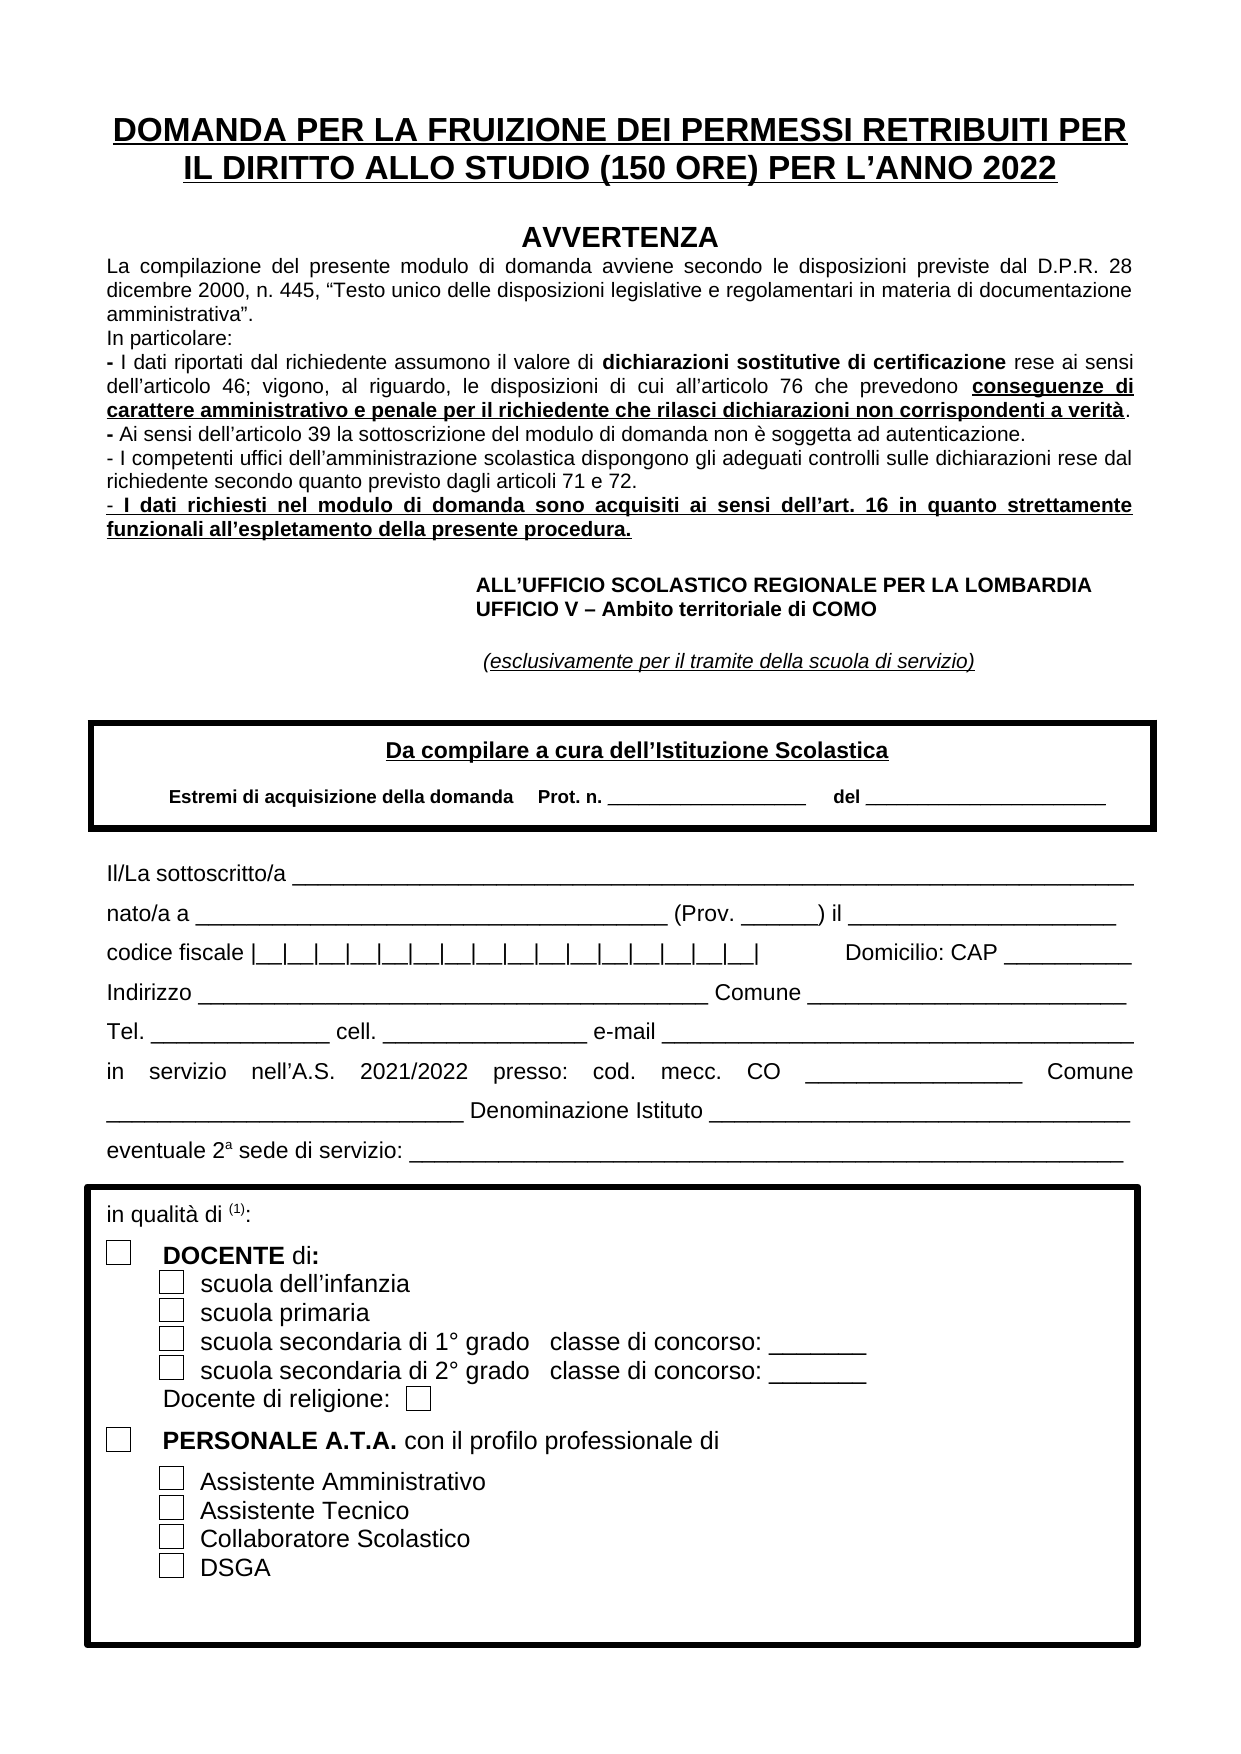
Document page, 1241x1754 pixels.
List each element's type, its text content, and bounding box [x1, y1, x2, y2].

text ALL’UFFICIO SCOLASTICO REGIONALE PER [106, 572, 1134, 596]
text DSGA [162, 1553, 1134, 1582]
text Assistente Tecnico [162, 1496, 1134, 1524]
text - I competenti uffici dell’amministrazione scolastica dispongono gli adeguati controlli sulle dichiarazioni rese dal richiedente secondo quanto previsto dagli articoli 71 e 72. [106, 445, 1134, 493]
text Indirizzo ________________________________________ Comune _________________________ [106, 979, 1134, 1005]
text (esclusivamente per il tramite della scuola di servizio) [106, 649, 1134, 673]
text - I dati riportati dal richiedente assumono il valore di dichiarazioni sostitutive di certificazione rese ai sensi dell’articolo 46; vigono, al riguardo, le disposizioni di cui all’articolo 76 che prevedono conseguenze di carattere amministrativo e penale per il richiedente che rilasci dichiarazioni non corrispondenti a verità. [106, 349, 1134, 421]
text scuola secondaria di 1° grado classe di concorso: _______ [200, 1327, 1134, 1356]
text Collaboratore Scolastico [162, 1524, 1134, 1553]
text - Ai sensi dell’articolo 39 la sottoscrizione del modulo di domanda non è soggetta ad autenticazione. [106, 421, 1134, 445]
text DOMANDA PER PERMESSI RETRIBUITI PER IL DIRITTO ALLO STUDIO (150 ORE) PER L’ANNO 2022 [106, 110, 1134, 187]
text Assistente Amministrativo [162, 1467, 1134, 1496]
text UFFICIO V – Ambito territoriale di COMO [106, 596, 1134, 620]
text scuola primaria [200, 1298, 1134, 1327]
text nato/a a _____________________________________ (Prov. ______) il _____________________ [106, 900, 1134, 926]
text Docente di religione: [163, 1384, 1134, 1413]
text PERSONALE A.T.A. con il profilo professionale di [162, 1426, 1134, 1454]
text codice fiscale |__|__|__|__|__|__|__|__|__|__|__|__|__|__|__|__| Domicilio: CAP __________ [106, 939, 1134, 966]
text DOCENTE di: [163, 1241, 1134, 1269]
text in qualità di (1): [106, 1201, 1134, 1227]
text in servizio nell’A.S. 2021/2022 presso: cod. mecc. CO _________________ Comune ____________________________ Denominazione Istituto _________________________________ [106, 1058, 1134, 1123]
text scuola dell’infanzia [200, 1269, 1134, 1298]
text scuola secondaria di 2° grado classe di concorso: _______ [200, 1356, 1134, 1384]
text AVVERTENZA [106, 220, 1134, 254]
text Tel. ______________ cell. ________________ e-mail _____________________________________ [106, 1018, 1134, 1044]
text - I dati richiesti nel modulo di domanda sono acquisiti ai sensi dell’art. quanto strettamente funzionali all’espletamento della presente procedura. [106, 493, 1134, 541]
text eventuale 2a sede di servizio: ________________________________________________________ [106, 1137, 1134, 1163]
text In particolare: [106, 326, 1134, 349]
text La compilazione del presente modulo di domanda avviene secondo le disposizioni previste dal D.P.R. 28 dicembre 2000, n. 445, “Testo unico delle disposizioni legislative e regolamentari in materia di documentazione amministrativa”. [106, 254, 1134, 326]
text Il/La sottoscritto/a __________________________________________________________________ [106, 860, 1134, 887]
